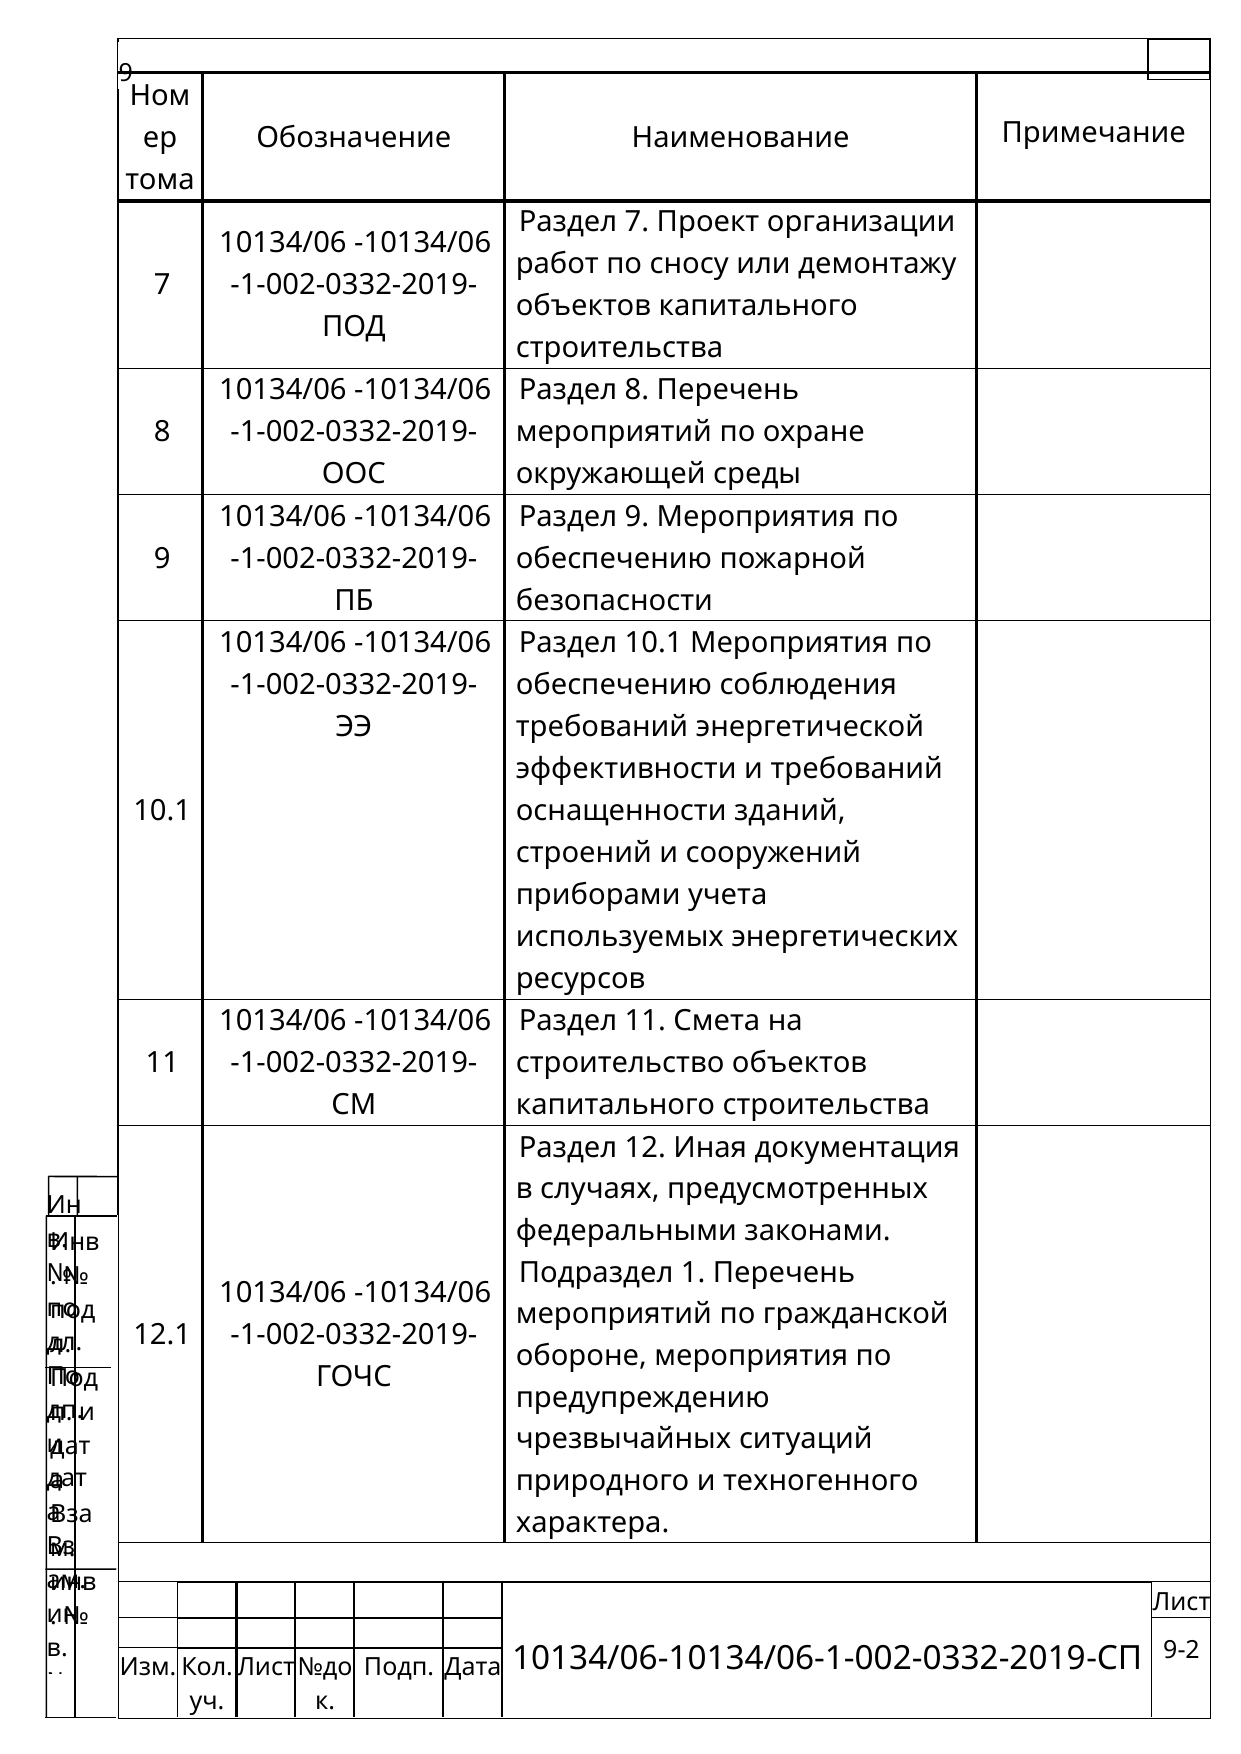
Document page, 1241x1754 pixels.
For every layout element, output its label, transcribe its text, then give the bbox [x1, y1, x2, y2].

table_cell 9 [118, 495, 201, 620]
table_cell [978, 1126, 1211, 1542]
table_cell 10134/06 -10134/06 -1-002-0332-2019-ООС [204, 369, 503, 494]
table_cell Раздел 9. Мероприятия по обеспечению пожарной безопасности [506, 495, 975, 620]
table_cell 10134/06 -10134/06 -1-002-0332-2019-ЭЭ [204, 621, 503, 998]
table_cell Раздел 10.1 Мероприятия по обеспечению соблюдения требований энергетической эффективности и требований оснащенности зданий, строений и сооружений приборами учета используемых энергетических ресурсов [506, 621, 975, 998]
table_cell 10.1 [118, 621, 201, 998]
table_cell 8 [118, 369, 201, 494]
table_header Номер тома [118, 74, 201, 199]
table_cell Раздел 7. Проект организации работ по сносу или демонтажу объектов капитального строительства [506, 203, 975, 368]
table_cell [978, 495, 1211, 620]
table_header Наименование [506, 74, 975, 199]
table_cell 10134/06 -10134/06 -1-002-0332-2019-ПБ [204, 495, 503, 620]
table_cell 12.1 [118, 1126, 201, 1542]
table_header Примечание [978, 74, 1211, 199]
table_cell Раздел 11. Смета на строительство объектов капитального строительства [506, 1000, 975, 1125]
table_cell 10134/06 -10134/06 -1-002-0332-2019-ГОЧС [204, 1126, 503, 1542]
table_cell 7 [118, 203, 201, 368]
table_header Обозначение [204, 74, 503, 199]
table_cell [978, 369, 1211, 494]
table_cell [978, 203, 1211, 368]
table_cell [978, 1000, 1211, 1125]
table_cell 11 [118, 1000, 201, 1125]
table_cell 10134/06 -10134/06 -1-002-0332-2019-СМ [204, 1000, 503, 1125]
table_cell 10134/06 -10134/06 -1-002-0332-2019-ПОД [204, 203, 503, 368]
table_cell [978, 621, 1211, 998]
table_cell Раздел 8. Перечень мероприятий по охране окружающей среды [506, 369, 975, 494]
table_cell Раздел 12. Иная документация в случаях, предусмотренных федеральными законами. Подраздел 1. Перечень мероприятий по гражданской обороне, мероприятия по предупреждению чрезвычайных ситуаций природного и техногенного характера. [506, 1126, 975, 1542]
